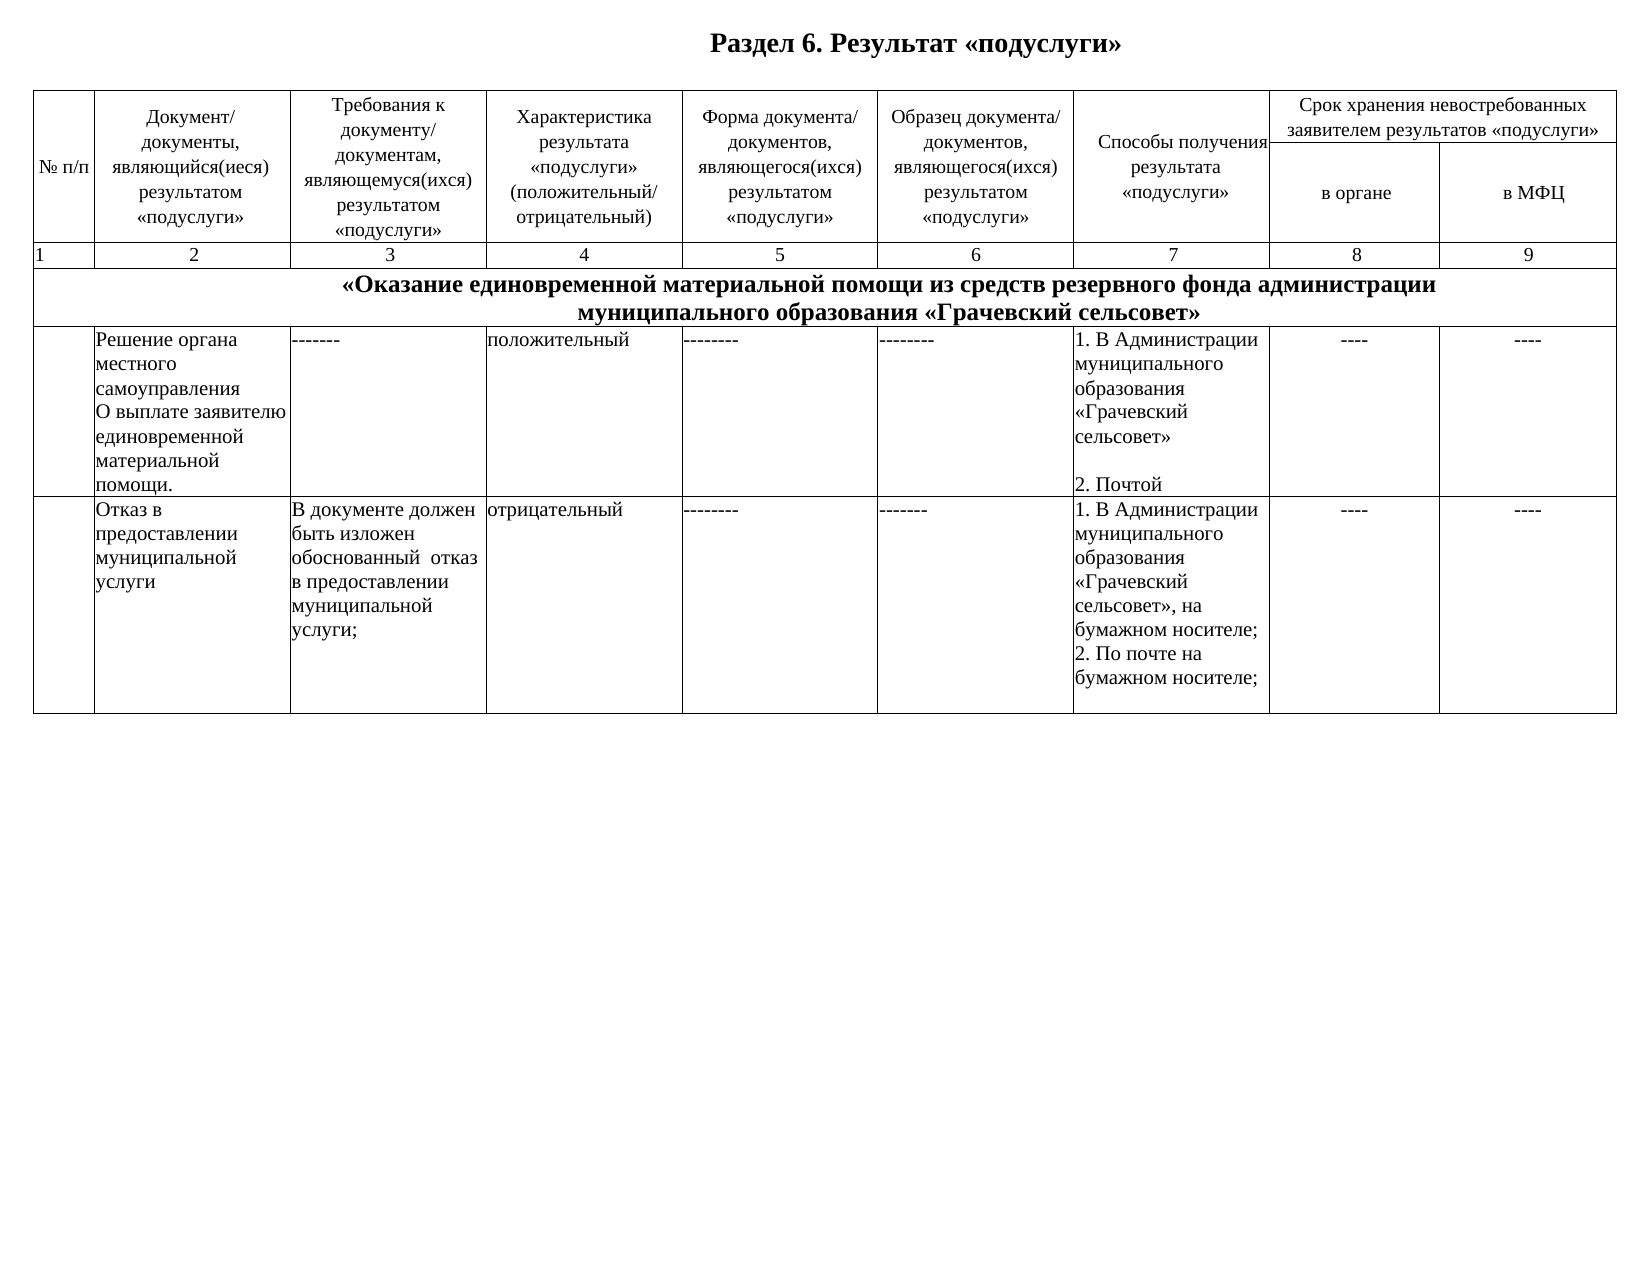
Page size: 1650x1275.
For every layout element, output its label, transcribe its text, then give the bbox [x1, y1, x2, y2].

table_cell в органе [1270, 143, 1439, 242]
table_cell 7 [1074, 243, 1269, 268]
table_cell в МФЦ [1440, 143, 1616, 242]
table_cell -------- [683, 327, 877, 496]
table_header Срок хранения невостребованных заявителем результатов «подуслуги» [1270, 91, 1616, 142]
table_header Способы получения результата «подуслуги» [1074, 91, 1269, 242]
table_header Требования к документу/ документам, являющемуся(ихся) результатом «подуслуги» [291, 91, 486, 242]
table_cell 3 [291, 243, 486, 268]
table_cell В документе должен быть изложен обоснованный отказ в предоставлении муниципальной услуги; [291, 497, 486, 713]
table_cell ---- [1440, 327, 1616, 496]
table_cell ---- [1270, 497, 1439, 713]
table_cell ---- [1440, 497, 1616, 713]
table_cell «Оказание единовременной материальной помощи из средств резервного фонда администрации муниципального образования «Грачевский сельсовет» [34, 269, 1616, 326]
table_cell -------- [878, 327, 1073, 496]
table_cell 5 [683, 243, 877, 268]
table_header Характеристика результата «подуслуги» (положительный/ отрицательный) [487, 91, 682, 242]
table_cell 1 [34, 243, 94, 268]
table_cell ------- [291, 327, 486, 496]
table_cell ---- [1270, 327, 1439, 496]
table_cell -------- [683, 497, 877, 713]
table_cell 6 [878, 243, 1073, 268]
table_cell Отказ в предоставлении муниципальной услуги [95, 497, 290, 713]
text Раздел 6. Результат «подуслуги» [710, 29, 1532, 58]
table_cell 9 [1440, 243, 1616, 268]
table_cell 2 [95, 243, 290, 268]
table_cell [34, 327, 94, 496]
table_cell ------- [878, 497, 1073, 713]
table_cell [34, 497, 94, 713]
table_cell 4 [487, 243, 682, 268]
table_cell 1. В Администрации муниципального образования «Грачевский сельсовет» 2. Почтой [1074, 327, 1269, 496]
table_cell положительный [487, 327, 682, 496]
table_cell Решение органа местного самоуправления О выплате заявителю единовременной материальной помощи. [95, 327, 290, 496]
table_header № п/п [34, 91, 94, 242]
table_header Образец документа/ документов, являющегося(ихся) результатом «подуслуги» [878, 91, 1073, 242]
table_cell отрицательный [487, 497, 682, 713]
table_cell 1. В Администрации муниципального образования «Грачевский сельсовет», на бумажном носителе; 2. По почте на бумажном носителе; [1074, 497, 1269, 713]
table_cell 8 [1270, 243, 1439, 268]
table_header Форма документа/ документов, являющегося(ихся) результатом «подуслуги» [683, 91, 877, 242]
table_header Документ/ документы, являющийся(иеся) результатом «подуслуги» [95, 91, 290, 242]
